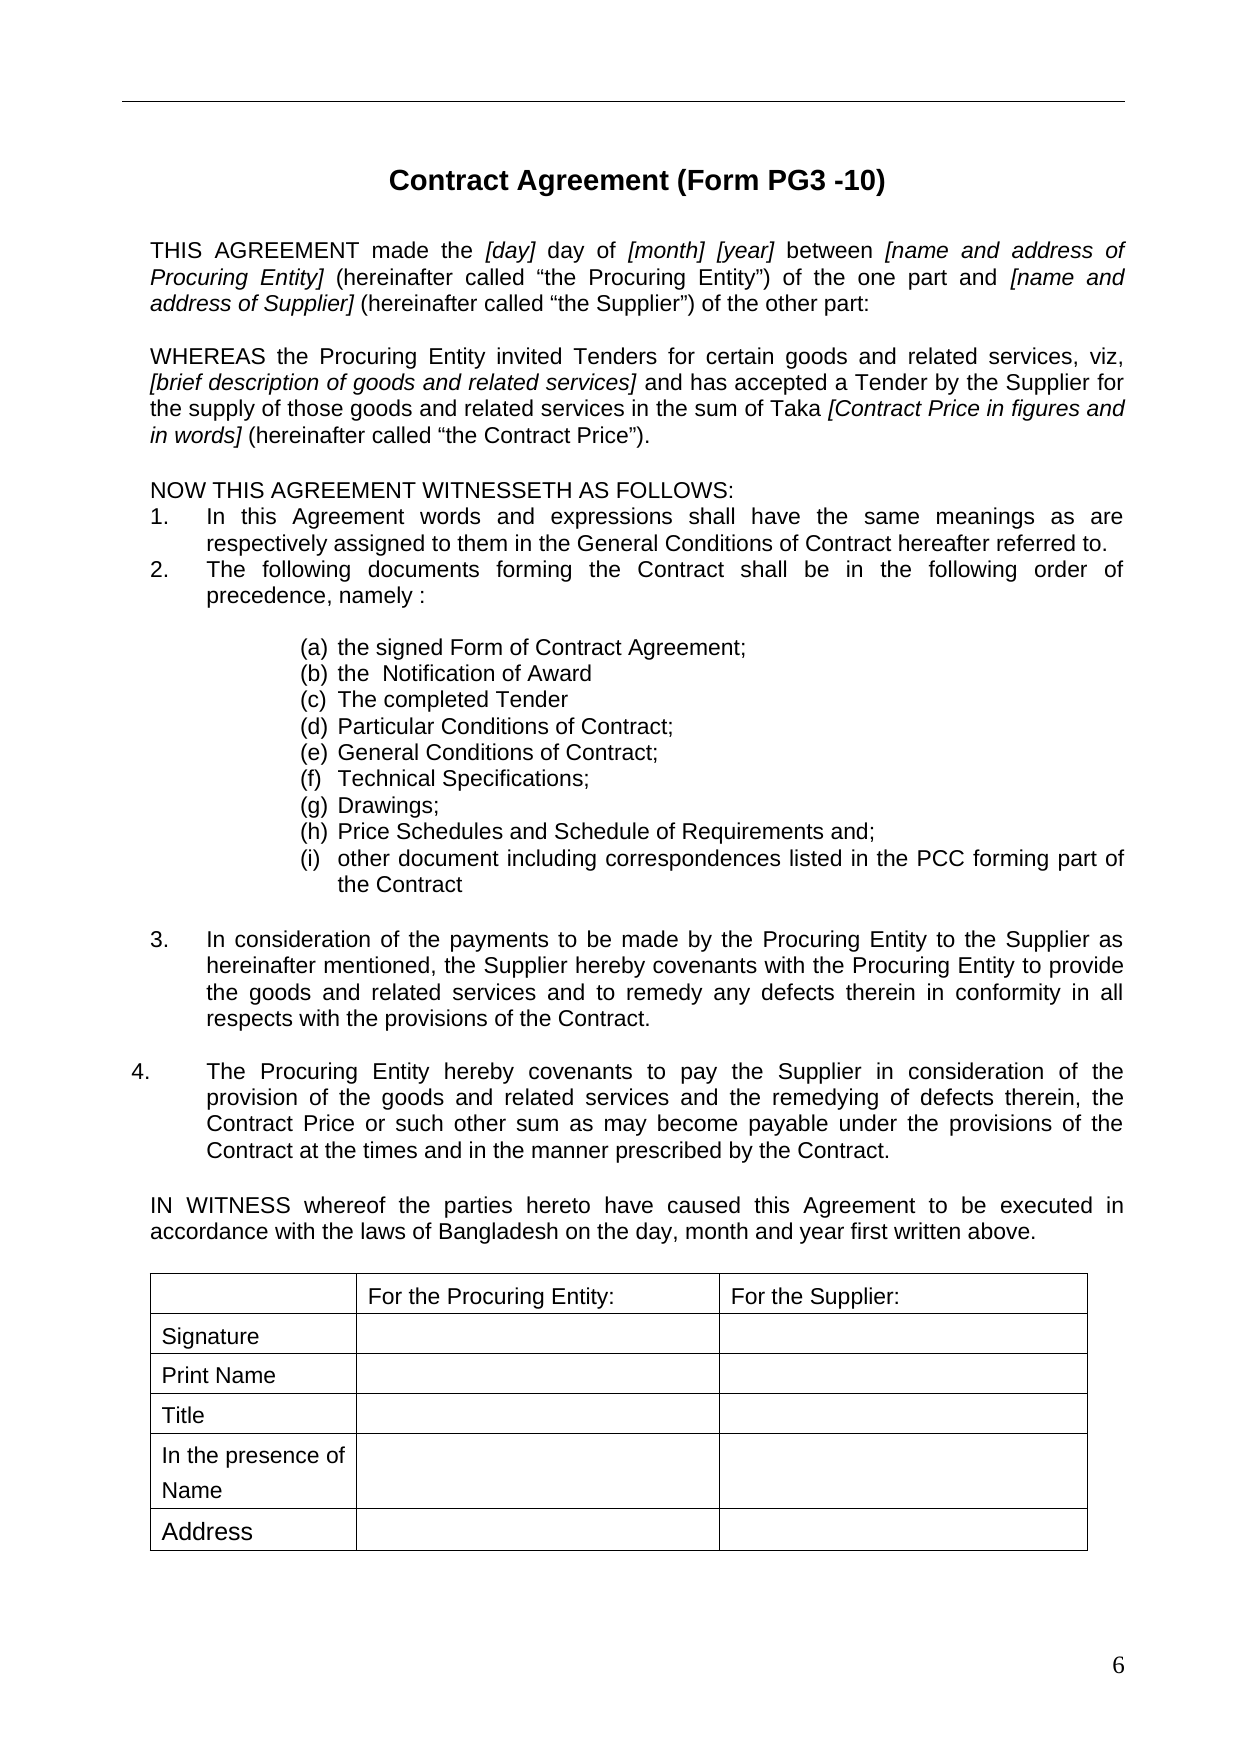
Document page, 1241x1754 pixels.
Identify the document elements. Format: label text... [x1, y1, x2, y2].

table_cell Address [151, 1509, 356, 1550]
text 4. The Procuring Entity hereby covenants to pay the Supplier in consideration of the provision of the goods and related services and the remedying of defects therein, the Contract Price or such other sum as may become payable under the provisions of the Contract at the times and in the manner prescribed by the Contract. [131, 1058, 1125, 1163]
list The completed Tender [300, 686, 1125, 713]
table_cell Signature [151, 1314, 356, 1353]
table_cell In the presence of Name [151, 1434, 356, 1507]
table_cell [720, 1354, 1087, 1393]
list other document including correspondences listed in the PCC forming part of the Contract [300, 844, 1125, 897]
list Particular Conditions of Contract; [300, 713, 1125, 739]
table_header For the Procuring Entity: [357, 1274, 719, 1313]
table_cell [720, 1314, 1087, 1353]
list In this Agreement words and expressions shall have the same meanings as are respectively assigned to them in the General Conditions of Contract hereafter referred to. [150, 503, 1125, 556]
subtitle Contract Agreement (Form PG3 -10) [150, 162, 1125, 196]
text IN WITNESS whereof the parties hereto have caused this Agreement to be executed in accordance with the laws of Bangladesh on the day, month and year first written above. [150, 1192, 1125, 1244]
table_header For the Supplier: [720, 1274, 1087, 1313]
text NOW THIS AGREEMENT WITNESSETH AS FOLLOWS: [150, 477, 1125, 503]
table_cell [357, 1509, 719, 1550]
list General Conditions of Contract; [300, 739, 1125, 765]
text THIS AGREEMENT made the [day] day of [month] [year] between [name and address of Procuring Entity] (hereinafter called “the Procuring Entity”) of the one part and [name and address of Supplier] (hereinafter called “the Supplier”) of the other part: [150, 237, 1125, 316]
table_cell [357, 1314, 719, 1353]
table_cell [357, 1434, 719, 1507]
table_cell [720, 1434, 1087, 1507]
list The following documents forming the Contract shall be in the following order of precedence, namely : [150, 556, 1125, 609]
list Price Schedules and Schedule of Requirements and; [300, 818, 1125, 844]
text WHEREAS the Procuring Entity invited Tenders for certain goods and related services, viz, [brief description of goods and related services] and has accepted a Tender by the Supplier for the supply of those goods and related services in the sum of Taka [Contract Price in figures and in words] (hereinafter called “the Contract Price”). [150, 343, 1125, 448]
list the Notification of Award [300, 660, 1125, 686]
table_cell [357, 1354, 719, 1393]
list the signed Form of Contract Agreement; [300, 634, 1125, 660]
table_cell Print Name [151, 1354, 356, 1393]
table_cell [720, 1509, 1087, 1550]
list Technical Specifications; [300, 765, 1125, 792]
table_cell [357, 1394, 719, 1433]
table_header [151, 1274, 356, 1313]
table_cell Title [151, 1394, 356, 1433]
list In consideration of the payments to be made by the Procuring Entity to the Supplier as hereinafter mentioned, the Supplier hereby covenants with the Procuring Entity to provide the goods and related services and to remedy any defects therein in conformity in all respects with the provisions of the Contract. [150, 926, 1125, 1031]
table_cell [720, 1394, 1087, 1433]
list Drawings; [300, 792, 1125, 818]
